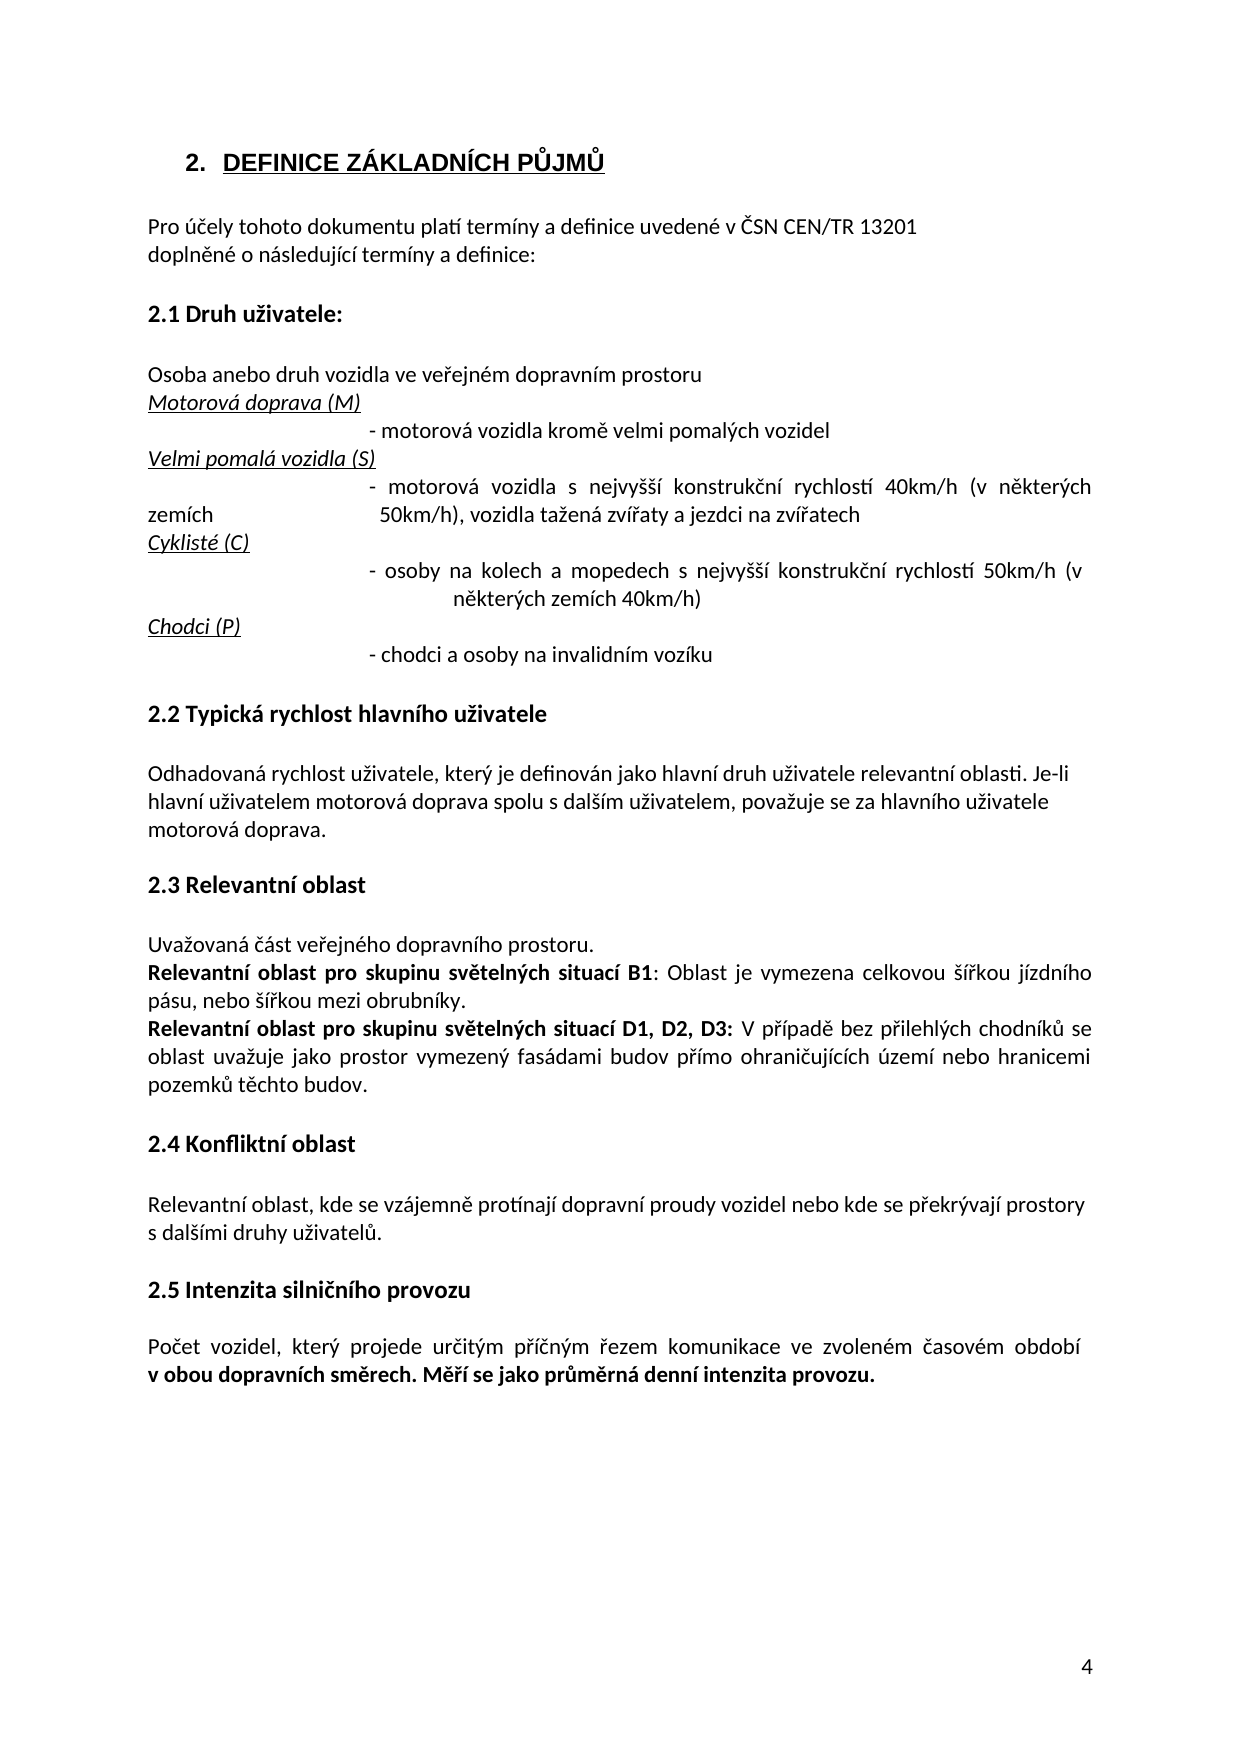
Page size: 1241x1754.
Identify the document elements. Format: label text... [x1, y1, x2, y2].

text Uvažovaná část veřejného dopravního prostoru. [148, 930, 1093, 958]
text Velmi pomalá vozidla (S) [148, 444, 1093, 472]
text doplněné o následující termíny a definice: [148, 240, 1093, 268]
text 2.5 Intenzita silničního provozu [148, 1274, 1093, 1304]
text Počet vozidel, který projede určitým příčným řezem komunikace ve zvoleném časovém období v obou dopravních směrech. Měří se jako průměrná denní intenzita provozu. [148, 1332, 1093, 1388]
text Pro účely tohoto dokumentu platí termíny a definice uvedené v ČSN CEN/TR 13201 [148, 212, 1093, 240]
text Relevantní oblast, kde se vzájemně protínají dopravní proudy vozidel nebo kde se překrývají prostory [148, 1190, 1093, 1218]
text 2.2 Typická rychlost hlavního uživatele [148, 698, 1093, 729]
text Cyklisté (C) [148, 528, 1093, 556]
text motorová doprava. [148, 816, 1093, 843]
text s dalšími druhy uživatelů. [148, 1218, 1093, 1246]
text Motorová doprava (M) [148, 388, 1093, 416]
text Relevantní oblast pro skupinu světelných situací D1, D2, D3: V případě bez přilehlých chodníků se oblast uvažuje jako prostor vymezený fasádami budov přímo ohraničujících území nebo hranicemi pozemků těchto budov. [148, 1014, 1093, 1098]
text Relevantní oblast pro skupinu světelných situací B1: Oblast je vymezena celkovou šířkou jízdního pásu, nebo šířkou mezi obrubníky. [148, 958, 1093, 1014]
text Chodci (P) [148, 612, 1093, 640]
text - motorová vozidla s nejvyšší konstrukční rychlostí 40km/h (v některých zemích 50km/h), vozidla tažená zvířaty a jezdci na zvířatech [148, 472, 1093, 528]
text 2.3 Relevantní oblast [148, 869, 1093, 899]
text 2.1 Druh uživatele: [148, 299, 1093, 329]
text - osoby na kolech a mopedech s nejvyšší konstrukční rychlostí 50km/h (v některých zemích 40km/h) [148, 556, 1093, 612]
text Odhadovaná rychlost uživatele, který je definován jako hlavní druh uživatele relevantní oblasti. Je-li [148, 759, 1093, 787]
text - chodci a osoby na invalidním vozíku [148, 640, 1093, 668]
list DEFINICE ZÁKLADNÍCH PŮJMŮ [185, 148, 1093, 176]
text - motorová vozidla kromě velmi pomalých vozidel [148, 416, 1093, 444]
text 2.4 Konfliktní oblast [148, 1129, 1093, 1159]
text Osoba anebo druh vozidla ve veřejném dopravním prostoru [148, 360, 1093, 388]
text hlavní uživatelem motorová doprava spolu s dalším uživatelem, považuje se za hlavního uživatele [148, 787, 1093, 816]
